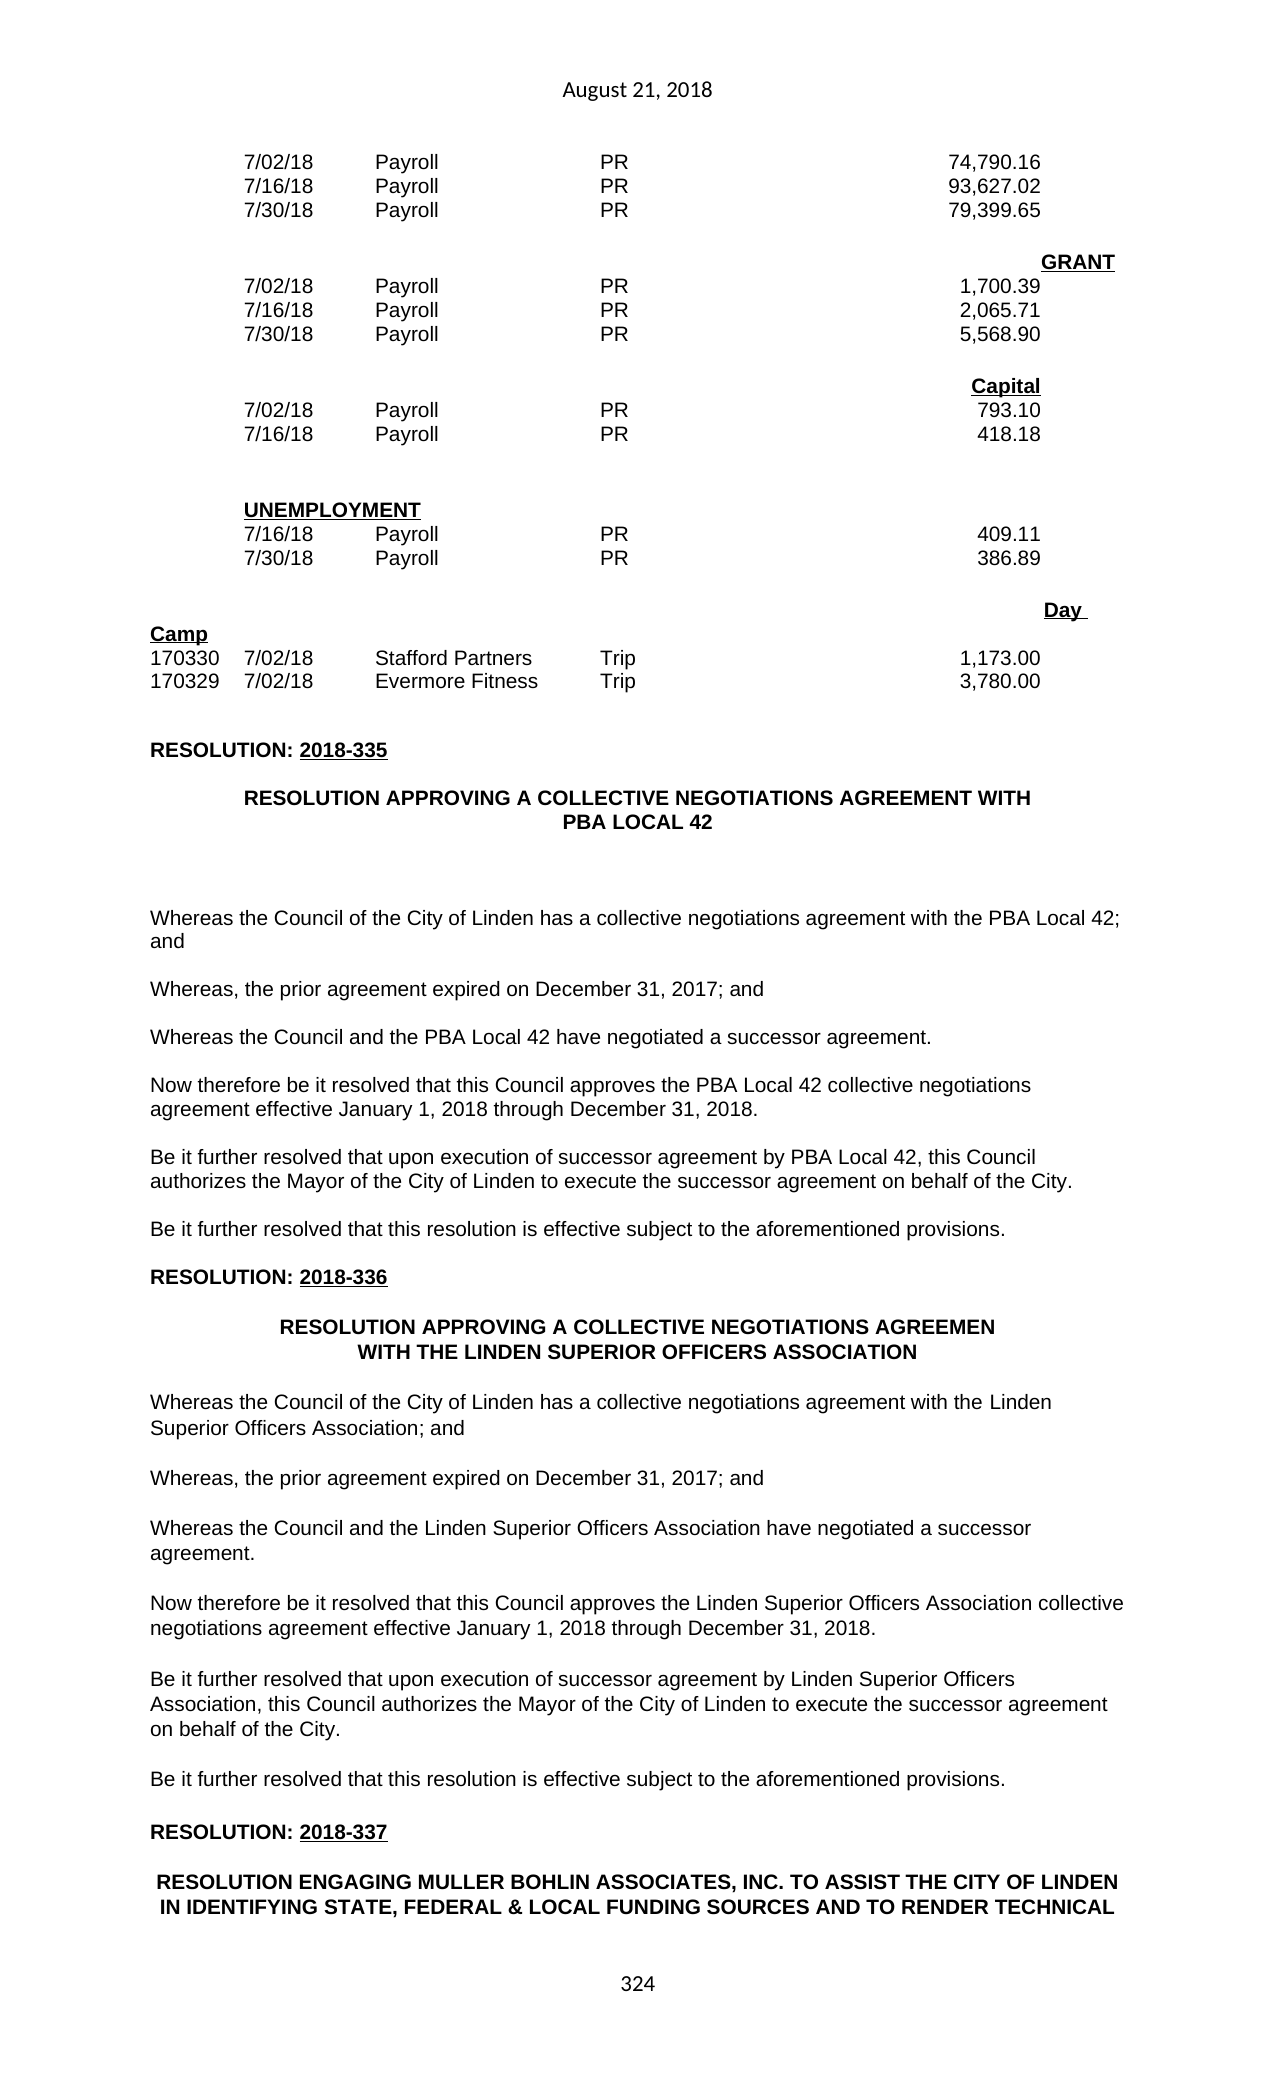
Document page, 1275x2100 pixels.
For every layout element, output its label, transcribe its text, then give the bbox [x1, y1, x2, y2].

text 7/16/18 Payroll PR 93,627.02 [150, 174, 1125, 198]
text Be it further resolved that upon execution of successor agreement by PBA Local 42, this Council authorizes the Mayor of the City of Linden to execute the successor agreement on behalf of the City. [150, 1145, 1125, 1193]
text Day Camp [150, 569, 1125, 645]
text 170329 7/02/18 Evermore Fitness Trip 3,780.00 [150, 669, 1125, 693]
text UNEMPLOYMENT [150, 446, 1125, 522]
text RESOLUTION: 2018-336 [150, 1265, 1125, 1289]
text Whereas the Council of the City of Linden has a collective negotiations agreement with the Linden Superior Officers Association; and [150, 1390, 1125, 1439]
text 7/16/18 Payroll PR 418.18 [150, 422, 1125, 446]
text Whereas the Council and the Linden Superior Officers Association have negotiated a successor agreement. [150, 1516, 1125, 1565]
text PBA LOCAL 42 [150, 809, 1125, 833]
text Now therefore be it resolved that this Council approves the PBA Local 42 collective negotiations agreement effective January 1, 2018 through December 31, 2018. [150, 1073, 1125, 1121]
text Be it further resolved that this resolution is effective subject to the aforementioned provisions. [150, 1767, 1125, 1791]
text 7/16/18 Payroll PR 409.11 [150, 522, 1125, 546]
text WITH THE LINDEN SUPERIOR OFFICERS ASSOCIATION [150, 1340, 1125, 1364]
text Whereas the Council and the PBA Local 42 have negotiated a successor agreement. [150, 1025, 1125, 1049]
text 7/30/18 Payroll PR 79,399.65 [150, 198, 1125, 222]
text 7/02/18 Payroll PR 793.10 [150, 398, 1125, 422]
text Be it further resolved that this resolution is effective subject to the aforementioned provisions. [150, 1217, 1125, 1241]
text 7/30/18 Payroll PR 386.89 [150, 546, 1125, 569]
text Whereas the Council of the City of Linden has a collective negotiations agreement with the PBA Local 42; and [150, 905, 1125, 953]
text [150, 1870, 1125, 1919]
text Whereas, the prior agreement expired on December 31, 2017; and [150, 977, 1125, 1001]
text 7/02/18 Payroll PR 74,790.16 [150, 150, 1125, 174]
text Whereas, the prior agreement expired on December 31, 2017; and [150, 1466, 1125, 1489]
text RESOLUTION APPROVING A COLLECTIVE NEGOTIATIONS AGREEMENT WITH [150, 786, 1125, 809]
text RESOLUTION: 2018-335 [150, 738, 1125, 762]
text 170330 7/02/18 Stafford Partners Trip 1,173.00 [150, 645, 1125, 669]
text 7/16/18 Payroll PR 2,065.71 [150, 298, 1125, 322]
text Be it further resolved that upon execution of successor agreement by Linden Superior Officers Association, this Council authorizes the Mayor of the City of Linden to execute the successor agreement on behalf of the City. [150, 1666, 1125, 1741]
text RESOLUTION APPROVING A COLLECTIVE NEGOTIATIONS AGREEMEN [150, 1315, 1125, 1339]
text GRANT [150, 222, 1125, 274]
text 7/02/18 Payroll PR 1,700.39 [150, 274, 1125, 298]
text 7/30/18 Payroll PR 5,568.90 [150, 322, 1125, 346]
text Capital [150, 374, 1125, 398]
text Now therefore be it resolved that this Council approves the Linden Superior Officers Association collective negotiations agreement effective January 1, 2018 through December 31, 2018. [150, 1591, 1125, 1640]
text RESOLUTION: 2018-337 [150, 1819, 1125, 1843]
